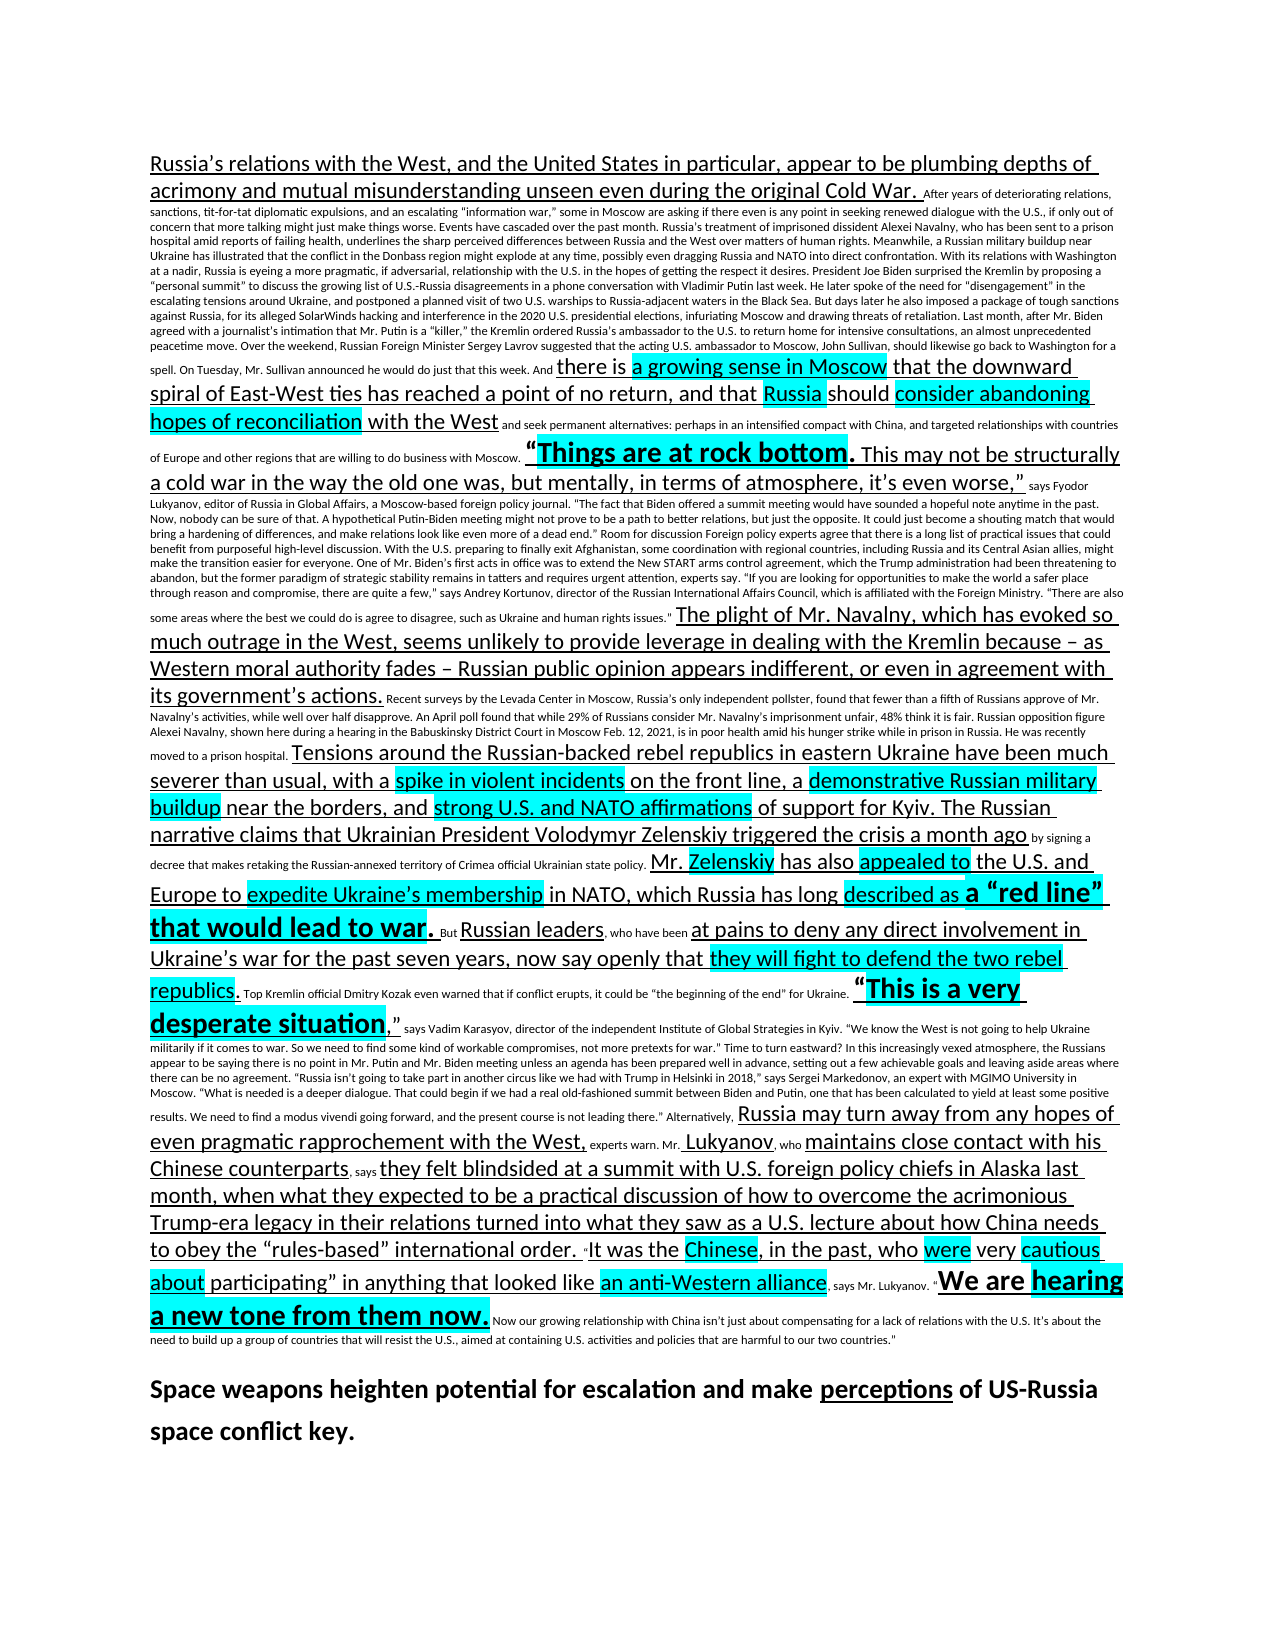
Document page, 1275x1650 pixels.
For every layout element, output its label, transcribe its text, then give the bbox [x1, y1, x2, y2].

subtitle Space weapons heighten potential for escalation and make perceptions of US-Russia space conflict key. [150, 1373, 1125, 1447]
text Russia’s relations with the West, and the United States in particular, appear to be plumbing depths of acrimony and mutual misunderstanding unseen even during the original Cold War. After years of deteriorating relations, sanctions, tit-for-tat diplomatic expulsions, and an escalating “information war,” some in Moscow are asking if there even is any point in seeking renewed dialogue with the U.S., if only out of concern that more talking might just make things worse. Events have cascaded over the past month. Russia’s treatment of imprisoned dissident Alexei Navalny, who has been sent to a prison hospital amid reports of failing health, underlines the sharp perceived differences between Russia and the West over matters of human rights. Meanwhile, a Russian military buildup near Ukraine has illustrated that the conflict in the Donbass region might explode at any time, possibly even dragging Russia and NATO into direct confrontation. With its relations with Washington at a nadir, Russia is eyeing a more pragmatic, if adversarial, relationship with the U.S. in the hopes of getting the respect it desires. President Joe Biden surprised the Kremlin by proposing a “personal summit” to discuss the growing list of U.S.-Russia disagreements in a phone conversation with Vladimir Putin last week. He later spoke of the need for “disengagement” in the escalating tensions around Ukraine, and postponed a planned visit of two U.S. warships to Russia-adjacent waters in the Black Sea. But days later he also imposed a package of tough sanctions against Russia, for its alleged SolarWinds hacking and interference in the 2020 U.S. presidential elections, infuriating Moscow and drawing threats of retaliation. Last month, after Mr. Biden agreed with a journalist’s intimation that Mr. Putin is a “killer,” the Kremlin ordered Russia’s ambassador to the U.S. to return home for intensive consultations, an almost unprecedented peacetime move. Over the weekend, Russian Foreign Minister Sergey Lavrov suggested that the acting U.S. ambassador to Moscow, John Sullivan, should likewise go back to Washington for a spell. On Tuesday, Mr. Sullivan announced he would do just that this week. And there is a growing sense in Moscow that the downward spiral of East-West ties has reached a point of no return, and that Russia should consider abandoning hopes of reconciliation with the West and seek permanent alternatives: perhaps in an intensified compact with China, and targeted relationships with countries of Europe and other regions that are willing to do business with Moscow. “Things are at rock bottom. This may not be structurally a cold war in the way the old one was, but mentally, in terms of atmosphere, it’s even worse,” says Fyodor Lukyanov, editor of Russia in Global Affairs, a Moscow-based foreign policy journal. “The fact that Biden offered a summit meeting would have sounded a hopeful note anytime in the past. Now, nobody can be sure of that. A hypothetical Putin-Biden meeting might not prove to be a path to better relations, but just the opposite. It could just become a shouting match that would bring a hardening of differences, and make relations look like even more of a dead end.” Room for discussion Foreign policy experts agree that there is a long list of practical issues that could benefit from purposeful high-level discussion. With the U.S. preparing to finally exit Afghanistan, some coordination with regional countries, including Russia and its Central Asian allies, might make the transition easier for everyone. One of Mr. Biden’s first acts in office was to extend the New START arms control agreement, which the Trump administration had been threatening to abandon, but the former paradigm of strategic stability remains in tatters and requires urgent attention, experts say. “If you are looking for opportunities to make the world a safer place through reason and compromise, there are quite a few,” says Andrey Kortunov, director of the Russian International Affairs Council, which is affiliated with the Foreign Ministry. “There are also some areas where the best we could do is agree to disagree, such as Ukraine and human rights issues.” The plight of Mr. Navalny, which has evoked so much outrage in the West, seems unlikely to provide leverage in dealing with the Kremlin because – as Western moral authority fades – Russian public opinion appears indifferent, or even in agreement with its government’s actions. Recent surveys by the Levada Center in Moscow, Russia’s only independent pollster, found that fewer than a fifth of Russians approve of Mr. Navalny’s activities, while well over half disapprove. An April poll found that while 29% of Russians consider Mr. Navalny’s imprisonment unfair, 48% think it is fair. Russian opposition figure Alexei Navalny, shown here during a hearing in the Babuskinsky District Court in Moscow Feb. 12, 2021, is in poor health amid his hunger strike while in prison in Russia. He was recently moved to a prison hospital. Tensions around the Russian-backed rebel republics in eastern Ukraine have been much severer than usual, with a spike in violent incidents on the front line, a demonstrative Russian military buildup near the borders, and strong U.S. and NATO affirmations of support for Kyiv. The Russian narrative claims that Ukrainian President Volodymyr Zelenskiy triggered the crisis a month ago by signing a decree that makes retaking the Russian-annexed territory of Crimea official Ukrainian state policy. Mr. Zelenskiy has also appealed to the U.S. and Europe to expedite Ukraine’s membership in NATO, which Russia has long described as a “red line” that would lead to war. But Russian leaders, who have been at pains to deny any direct involvement in Ukraine’s war for the past seven years, now say openly that they will fight to defend the two rebel republics. Top Kremlin official Dmitry Kozak even warned that if conflict erupts, it could be “the beginning of the end” for Ukraine. “This is a very desperate situation,” says Vadim Karasyov, director of the independent Institute of Global Strategies in Kyiv. “We know the West is not going to help Ukraine militarily if it comes to war. So we need to find some kind of workable compromises, not more pretexts for war.” Time to turn eastward? In this increasingly vexed atmosphere, the Russians appear to be saying there is no point in Mr. Putin and Mr. Biden meeting unless an agenda has been prepared well in advance, setting out a few achievable goals and leaving aside areas where there can be no agreement. “Russia isn’t going to take part in another circus like we had with Trump in Helsinki in 2018,” says Sergei Markedonov, an expert with MGIMO University in Moscow. “What is needed is a deeper dialogue. That could begin if we had a real old-fashioned summit between Biden and Putin, one that has been calculated to yield at least some positive results. We need to find a modus vivendi going forward, and the present course is not leading there.” Alternatively, Russia may turn away from any hopes of even pragmatic rapprochement with the West, experts warn. Mr. Lukyanov, who maintains close contact with his Chinese counterparts, says they felt blindsided at a summit with U.S. foreign policy chiefs in Alaska last month, when what they expected to be a practical discussion of how to overcome the acrimonious Trump-era legacy in their relations turned into what they saw as a U.S. lecture about how China needs to obey the “rules-based” international order. “It was the Chinese, in the past, who were very cautious about participating” in anything that looked like an anti-Western alliance, says Mr. Lukyanov. “We are hearing a new tone from them now. Now our growing relationship with China isn’t just about compensating for a lack of relations with the U.S. It’s about the need to build up a group of countries that will resist the U.S., aimed at containing U.S. activities and policies that are harmful to our two countries.” [150, 150, 1125, 1348]
